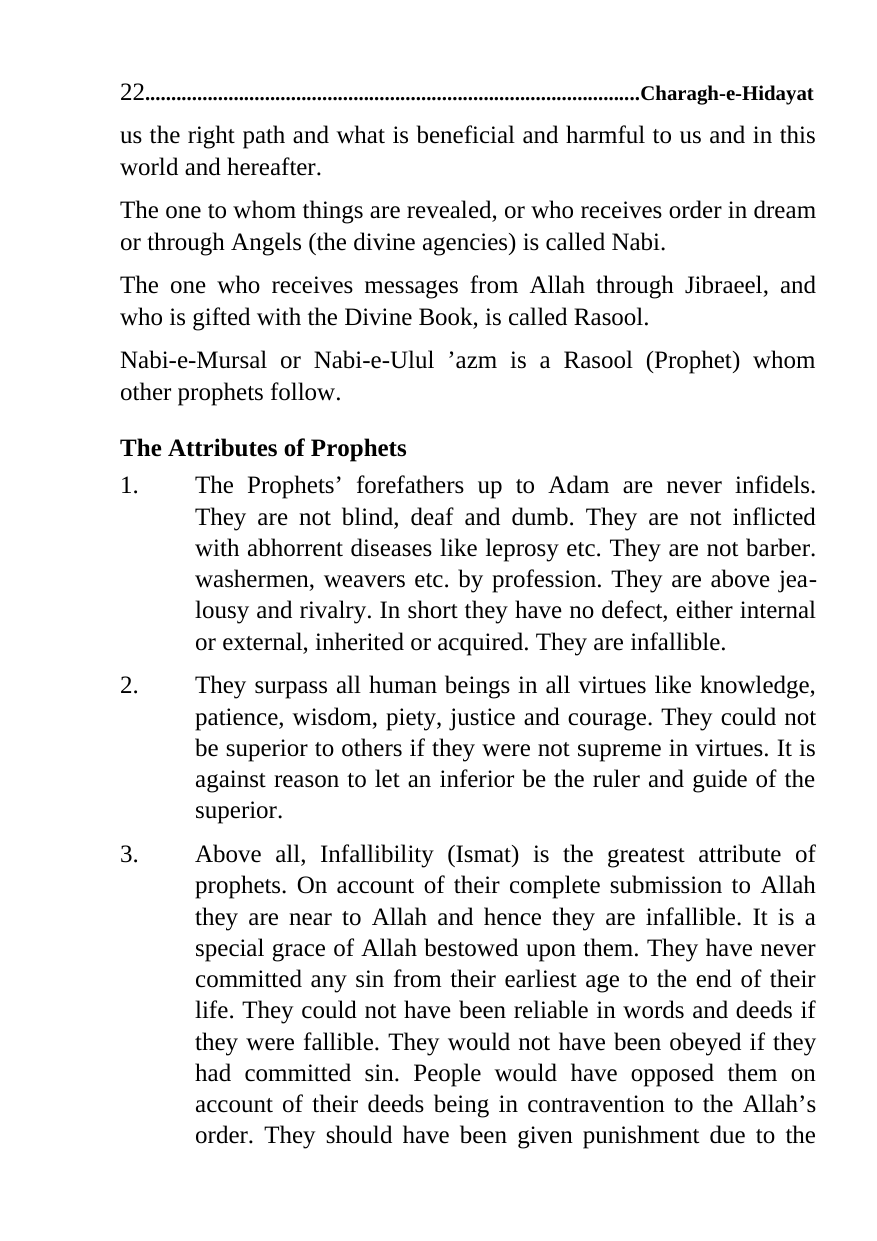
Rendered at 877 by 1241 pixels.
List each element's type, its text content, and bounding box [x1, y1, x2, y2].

text The one who receives messages from Allah through Jibraeel, and who is gifted with the Divine Book, is called Rasool. [120, 269, 817, 331]
text Nabi-e-Mursal or Nabi-e-Ulul ’azm is a Rasool (Prophet) whom other prophets follow. [120, 344, 817, 406]
text 2. They surpass all human beings in all virtues like knowledge, patience, wisdom, piety, justice and courage. They could not be superior to others if they were not supreme in virtues. It is against reason to let an inferior be the ruler and guide of the superior. [120, 669, 817, 825]
text The one to whom things are revealed, or who receives order in dream or through Angels (the divine agencies) is called Nabi. [120, 194, 817, 256]
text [120, 837, 817, 1150]
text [120, 119, 817, 181]
text 1. The Prophets’ forefathers up to Adam are never infidels. They are not blind, deaf and dumb. They are not inflicted with abhorrent diseases like leprosy etc. They are not barber. washermen, weavers etc. by profession. They are above jealousy and rivalry. In short they have no defect, either internal or external, inherited or acquired. They are infallible. [120, 469, 817, 656]
subtitle The Attributes of Prophets [120, 431, 817, 462]
